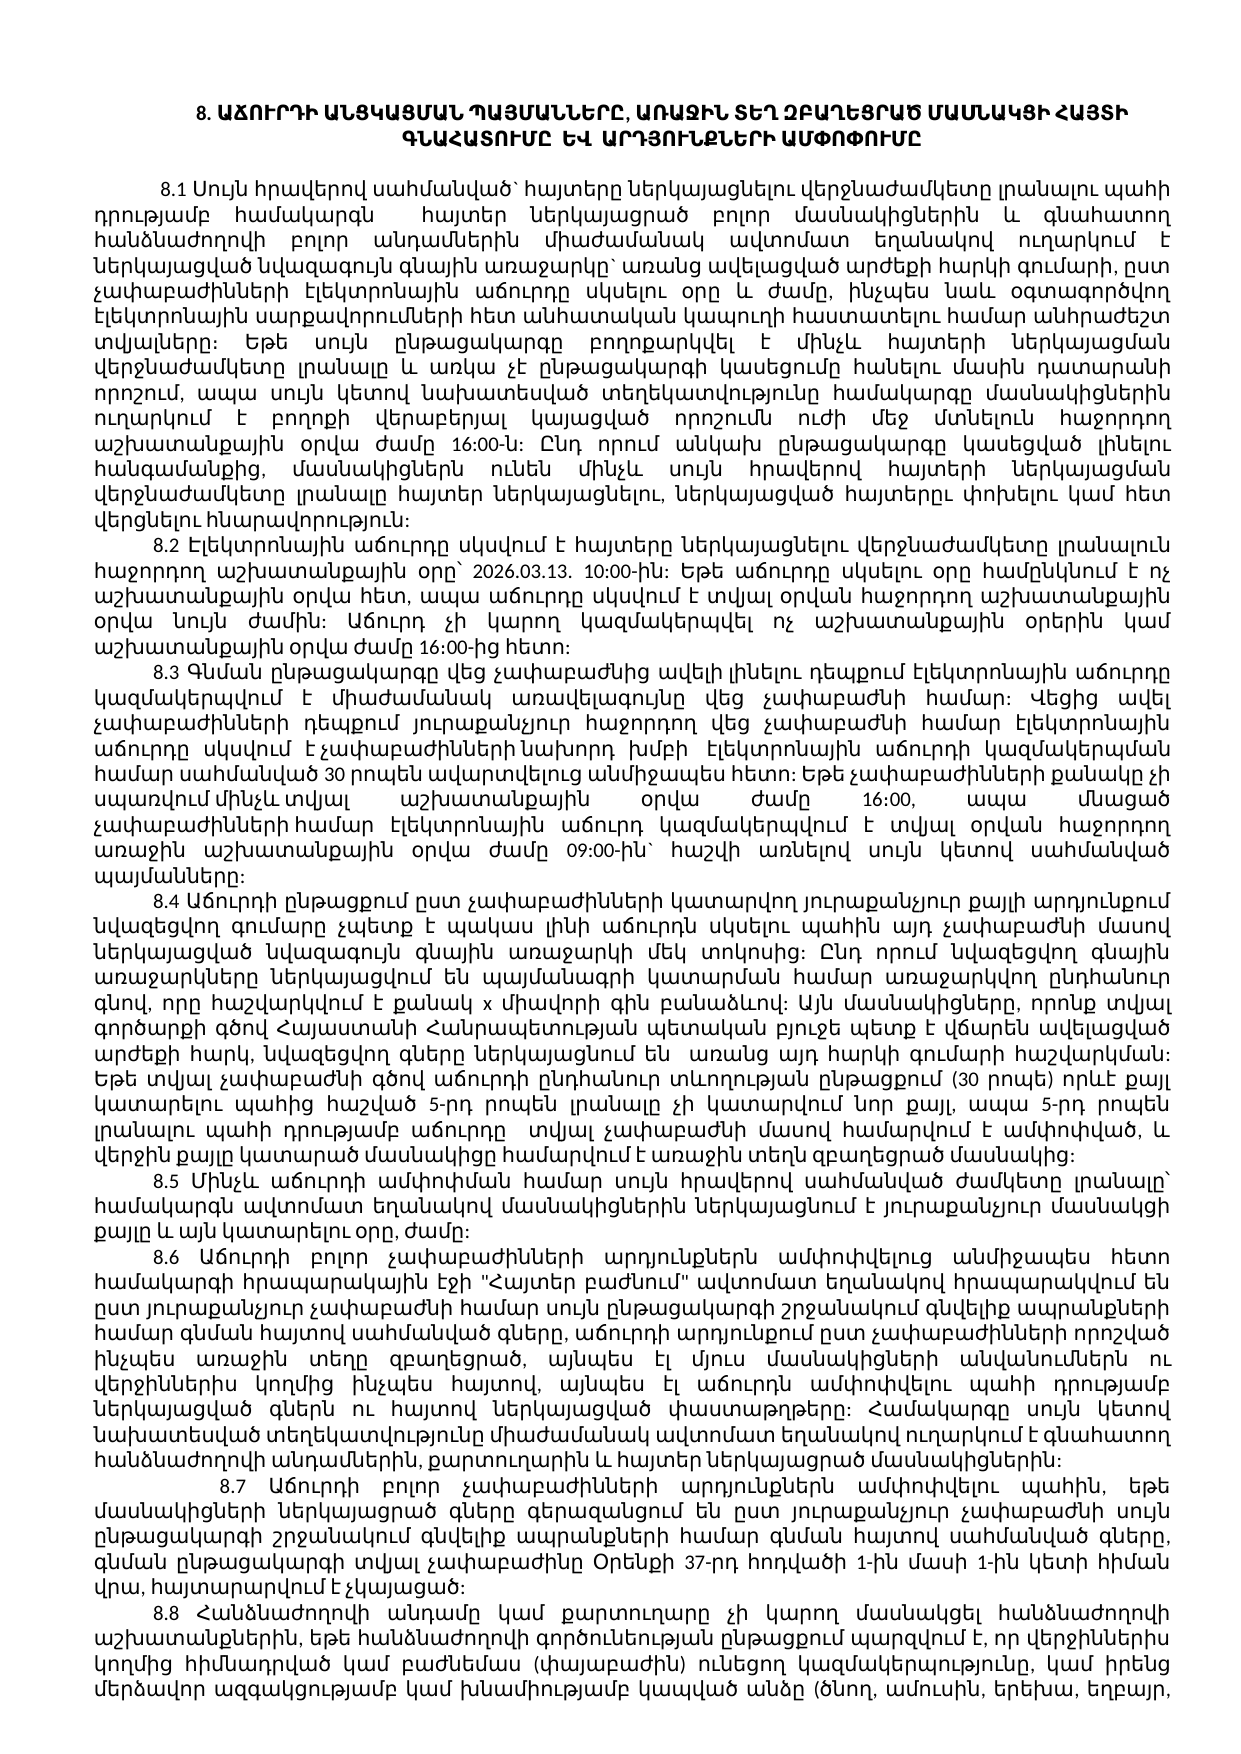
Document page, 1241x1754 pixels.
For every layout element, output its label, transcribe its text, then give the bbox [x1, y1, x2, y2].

text 8.1 Սույն հրավերով սահմանված` հայտերը ներկայացնելու վերջնաժամկետը լրանալու պահի դրությամբ համակարգն հայտեր ներկայացրած բոլոր մասնակիցներին և գնահատող հանձնաժողովի բոլոր անդամներին միաժամանակ ավտոմատ եղանակով ուղարկում է ներկայացված նվազագույն գնային առաջարկը` առանց ավելացված արժեքի հարկի գումարի, ըստ չափաբաժինների էլեկտրոնային աճուրդը սկսելու օրը և ժամը, ինչպես նաև օգտագործվող էլեկտրոնային սարքավորումների հետ անհատական կապուղի հաստատելու համար անհրաժեշտ տվյալները։ Եթե սույն ընթացակարգը բողոքարկվել է մինչև հայտերի ներկայացման վերջնաժամկետը լրանալը և առկա չէ ընթացակարգի կասեցումը հանելու մասին դատարանի որոշում, ապա սույն կետով նախատեսված տեղեկատվությունը համակարգը մասնակիցներին ուղարկում է բողոքի վերաբերյալ կայացված որոշումն ուժի մեջ մտնելուն հաջորդող աշխատանքային օրվա ժամը 16:00-ն: Ընդ որում անկախ ընթացակարգը կասեցված լինելու հանգամանքից, մասնակիցներն ունեն մինչև սույն հրավերով հայտերի ներկայացման վերջնաժամկետը լրանալը հայտեր ներկայացնելու, ներկայացված հայտերըւ փոխելու կամ հետ վերցնելու հնարավորություն: [94, 177, 1171, 532]
text 8.7 Աճուրդի բոլոր չափաբաժինների արդյունքներն ամփոփվելու պահին, եթե մասնակիցների ներկայացրած գները գերազանցում են ըստ յուրաքանչյուր չափաբաժնի սույն ընթացակարգի շրջանակում գնվելիք ապրանքների համար գնման հայտով սահմանված գները, գնման ընթացակարգի տվյալ չափաբաժինը Օրենքի 37-րդ հոդվածի 1-ին մասի 1-ին կետի հիման վրա, հայտարարվում է չկայացած: [94, 1473, 1171, 1600]
text 8.5 Մինչև աճուրդի ամփոփման համար սույն հրավերով սահմանված ժամկետը լրանալը՝ համակարգն ավտոմատ եղանակով մասնակիցներին ներկայացնում է յուրաքանչյուր մասնակցի քայլը և այն կատարելու օրը, ժամը: [94, 1168, 1171, 1244]
text 8. ԱՃՈՒՐԴԻ ԱՆՑԿԱՑՄԱՆ ՊԱՅՄԱՆՆԵՐԸ, ԱՌԱՋԻՆ ՏԵՂ ԶԲԱՂԵՑՐԱԾ ՄԱՍՆԱԿՑԻ ՀԱՅՏԻ [94, 100, 1171, 126]
text ԳՆԱՀԱՏՈՒՄԸ ԵՎ ԱՐԴՅՈՒՆՔՆԵՐԻ ԱՄՓՈՓՈՒՄԸ [94, 126, 1171, 151]
text 8.3 Գնման ընթացակարգը վեց չափաբաժնից ավելի լինելու դեպքում էլեկտրոնային աճուրդը կազմակերպվում է միաժամանակ առավելագույնը վեց չափաբաժնի համար: Վեցից ավել չափաբաժինների դեպքում յուրաքանչյուր հաջորդող վեց չափաբաժնի համար էլեկտրոնային աճուրդը սկսվում է չափաբաժինների նախորդ խմբի էլեկտրոնային աճուրդի կազմակերպման համար սահմանված 30 րոպեն ավարտվելուց անմիջապես հետո: Եթե չափաբաժինների քանակը չի սպառվում մինչև տվյալ աշխատանքային օրվա ժամը 16։00, ապա մնացած չափաբաժինների համար էլեկտրոնային աճուրդ կազմակերպվում է տվյալ օրվան հաջորդող առաջին աշխատանքային օրվա ժամը 09:00-ին` հաշվի առնելով սույն կետով սահմանված պայմանները: [94, 659, 1171, 888]
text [94, 1600, 1171, 1702]
text 8.2 Էլեկտրոնային աճուրդը սկսվում է հայտերը ներկայացնելու վերջնաժամկետը լրանալուն հաջորդող աշխատանքային օրը՝ 2026.03.13. 10:00 -ին: Եթե աճուրդը սկսելու օրը համընկնում է ոչ աշխատանքային օրվա հետ, ապա աճուրդը սկսվում է տվյալ օրվան հաջորդող աշխատանքային օրվա նույն ժամին: Աճուրդ չի կարող կազմակերպվել ոչ աշխատանքային օրերին կամ աշխատանքային օրվա ժամը 16։00-ից հետո: [94, 532, 1171, 659]
text 8.6 Աճուրդի բոլոր չափաբաժինների արդյունքներն ամփոփվելուց անմիջապես հետո համակարգի հրապարակային էջի "Հայտեր բաժնում" ավտոմատ եղանակով հրապարակվում են ըստ յուրաքանչյուր չափաբաժնի համար սույն ընթացակարգի շրջանակում գնվելիք ապրանքների համար գնման հայտով սահմանված գները, աճուրդի արդյունքում ըստ չափաբաժինների որոշված ինչպես առաջին տեղը զբաղեցրած, այնպես էլ մյուս մասնակիցների անվանումներն ու վերջիններիս կողմից ինչպես հայտով, այնպես էլ աճուրդն ամփոփվելու պահի դրությամբ ներկայացված գներն ու հայտով ներկայացված փաստաթղթերը: Համակարգը սույն կետով նախատեսված տեղեկատվությունը միաժամանակ ավտոմատ եղանակով ուղարկում է գնահատող հանձնաժողովի անդամներին, քարտուղարին և հայտեր ներկայացրած մասնակիցներին: [94, 1244, 1171, 1473]
text 8.4 Աճուրդի ընթացքում ըստ չափաբաժինների կատարվող յուրաքանչյուր քայլի արդյունքում նվազեցվող գումարը չպետք է պակաս լինի աճուրդն սկսելու պահին այդ չափաբաժնի մասով ներկայացված նվազագույն գնային առաջարկի մեկ տոկոսից: Ընդ որում նվազեցվող գնային առաջարկները ներկայացվում են պայմանագրի կատարման համար առաջարկվող ընդհանուր գնով, որը հաշվարկվում է քանակ x միավորի գին բանաձևով: Այն մասնակիցները, որոնք տվյալ գործարքի գծով Հայաստանի Հանրապետության պետական բյուջե պետք է վճարեն ավելացված արժեքի հարկ, նվազեցվող գները ներկայացնում են առանց այդ հարկի գումարի հաշվարկման: Եթե տվյալ չափաբաժնի գծով աճուրդի ընդհանուր տևողության ընթացքում (30 րոպե) որևէ քայլ կատարելու պահից հաշված 5-րդ րոպեն լրանալը չի կատարվում նոր քայլ, ապա 5-րդ րոպեն լրանալու պահի դրությամբ աճուրդը տվյալ չափաբաժնի մասով համարվում է ամփոփված, և վերջին քայլը կատարած մասնակիցը համարվում է առաջին տեղն զբաղեցրած մասնակից: [94, 888, 1171, 1168]
